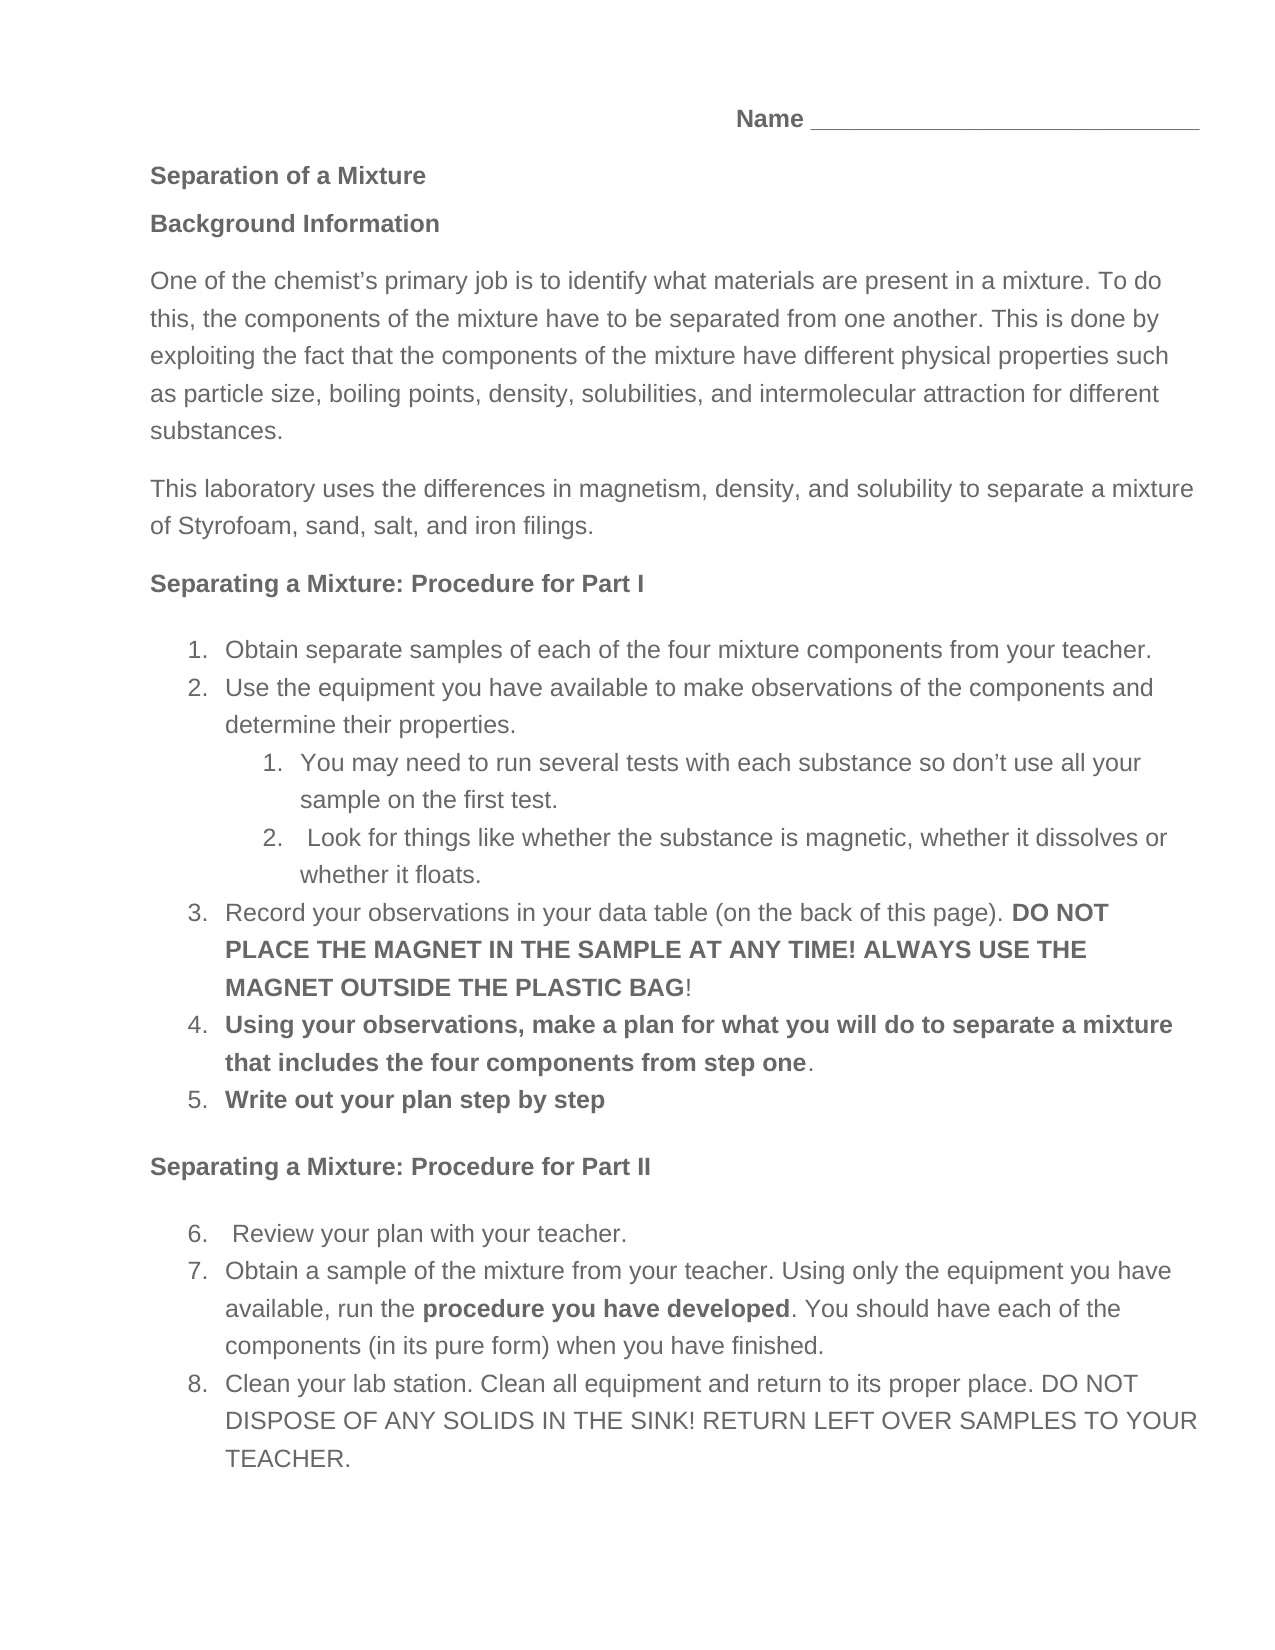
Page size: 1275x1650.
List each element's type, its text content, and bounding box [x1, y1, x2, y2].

text One of the chemist’s primary job is to identify what materials are present in a mixture. To do this, the components of the mixture have to be separated from one another. This is done by exploiting the fact that the components of the mixture have different physical properties such as particle size, boiling points, density, solubilities, and intermolecular attraction for different substances. [150, 257, 1200, 445]
list Look for things like whether the substance is magnetic, whether it dissolves or whether it floats. [262, 814, 1200, 889]
list Clean your lab station. Clean all equipment and return to its proper place. DO NOT DISPOSE OF ANY SOLIDS IN THE SINK! RETURN LEFT OVER SAMPLES TO YOUR TEACHER. [187, 1360, 1200, 1472]
text Name ____________________________ [150, 95, 1200, 132]
list Obtain separate samples of each of the four mixture components from your teacher. [187, 627, 1200, 664]
text This laboratory uses the differences in magnetism, density, and solubility to separate a mixture of Styrofoam, sand, salt, and iron filings. [150, 465, 1200, 540]
text Separating a Mixture: Procedure for Part II [150, 1143, 1200, 1181]
list Write out your plan step by step [187, 1077, 1200, 1114]
list You may need to run several tests with each substance so don’t use all your sample on the first test. [262, 739, 1200, 814]
list Use the equipment you have available to make observations of the components and determine their properties. [187, 664, 1200, 739]
text Separation of a Mixture [150, 152, 1200, 190]
text Background Information [150, 200, 1200, 237]
list Record your observations in your data table (on the back of this page). DO NOT PLACE THE MAGNET IN THE SAMPLE AT ANY TIME! ALWAYS USE THE MAGNET OUTSIDE THE PLASTIC BAG! [187, 889, 1200, 1002]
list Using your observations, make a plan for what you will do to separate a mixture that includes the four components from step one. [187, 1002, 1200, 1077]
list Review your plan with your teacher. [187, 1210, 1200, 1247]
list Obtain a sample of the mixture from your teacher. Using only the equipment you have available, run the procedure you have developed. You should have each of the components (in its pure form) when you have finished. [187, 1247, 1200, 1360]
text Separating a Mixture: Procedure for Part I [150, 560, 1200, 597]
